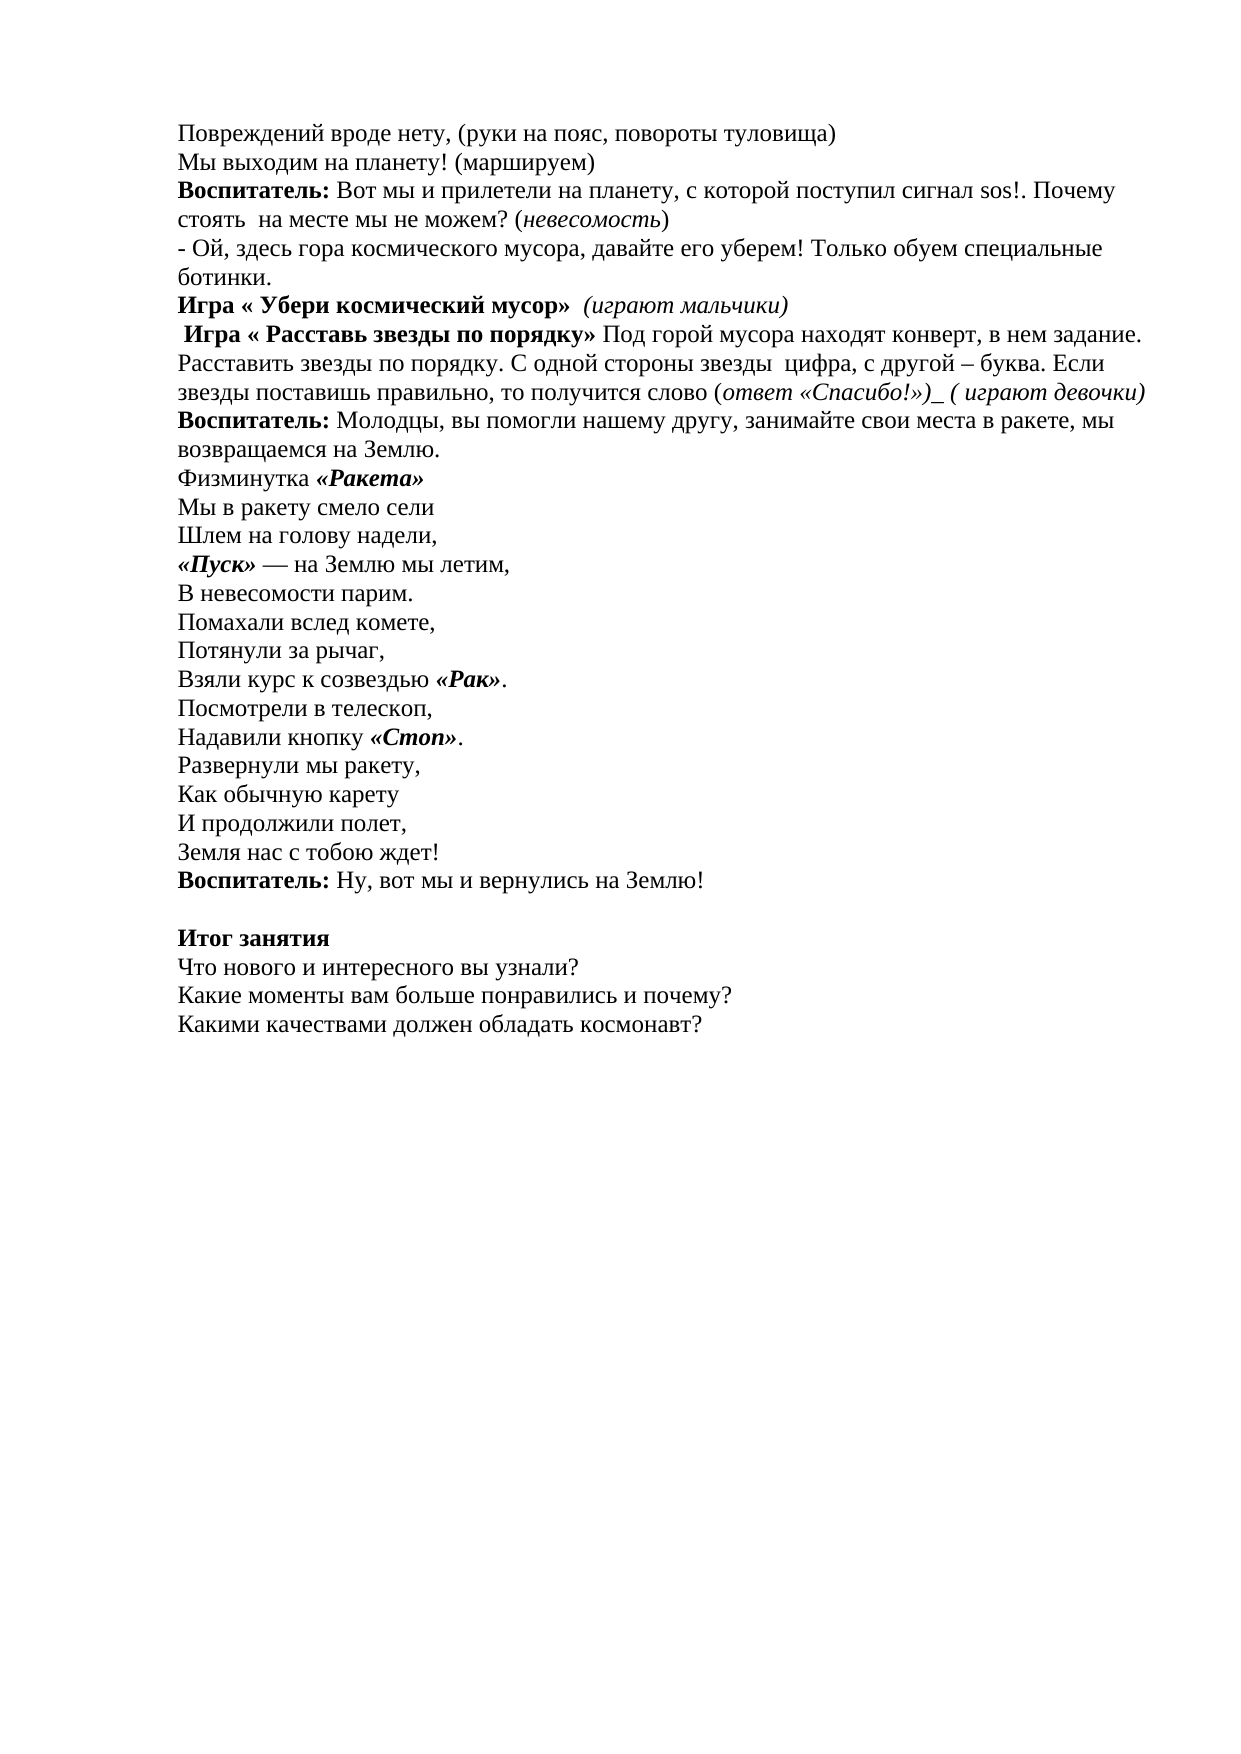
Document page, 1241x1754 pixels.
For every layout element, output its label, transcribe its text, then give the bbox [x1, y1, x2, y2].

text Мы в ракету смело сели [177, 492, 1152, 521]
text Итог занятия Что нового и интересного вы узнали? Какие моменты вам больше понравились и почему? Какими качествами должен обладать космонавт? [177, 923, 1152, 1038]
text В невесомости парим. [177, 578, 1152, 607]
text Помахали вслед комете, [177, 607, 1152, 636]
text Воспитатель: Ну, вот мы и вернулись на Землю! [177, 866, 1152, 894]
text Шлем на голову надели, [177, 521, 1152, 549]
text Надавили кнопку «Стоп». [177, 722, 1152, 751]
text «Пуск» — на Землю мы летим, [177, 549, 1152, 578]
text Физминутка «Ракета» [177, 463, 1152, 492]
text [177, 118, 1152, 176]
text И продолжили полет, [177, 808, 1152, 837]
text Игра « Расставь звезды по порядку» Под горой мусора находят конверт, в нем задание. Расставить звезды по порядку. С одной стороны звезды цифра, с другой – буква. Если звезды поставишь правильно, то получится слово (ответ «Спасибо!»)_ ( играют девочки) [177, 319, 1152, 406]
text Взяли курс к созвездью «Рак». [177, 664, 1152, 693]
text Посмотрели в телескоп, [177, 693, 1152, 722]
text - Ой, здесь гора космического мусора, давайте его уберем! Только обуем специальные ботинки. [177, 233, 1152, 291]
text Воспитатель: Молодцы, вы помогли нашему другу, занимайте свои места в ракете, мы возвращаемся на Землю. [177, 406, 1152, 463]
text Потянули за рычаг, [177, 636, 1152, 664]
text Развернули мы ракету, [177, 751, 1152, 779]
text Воспитатель: Вот мы и прилетели на планету, с которой поступил сигнал sos!. Почему стоять на месте мы не можем? (невесомость) [177, 176, 1152, 233]
text Игра « Убери космический мусор» (играют мальчики) [177, 291, 1152, 319]
text Как обычную карету [177, 779, 1152, 808]
text Земля нас с тобою ждет! [177, 837, 1152, 866]
